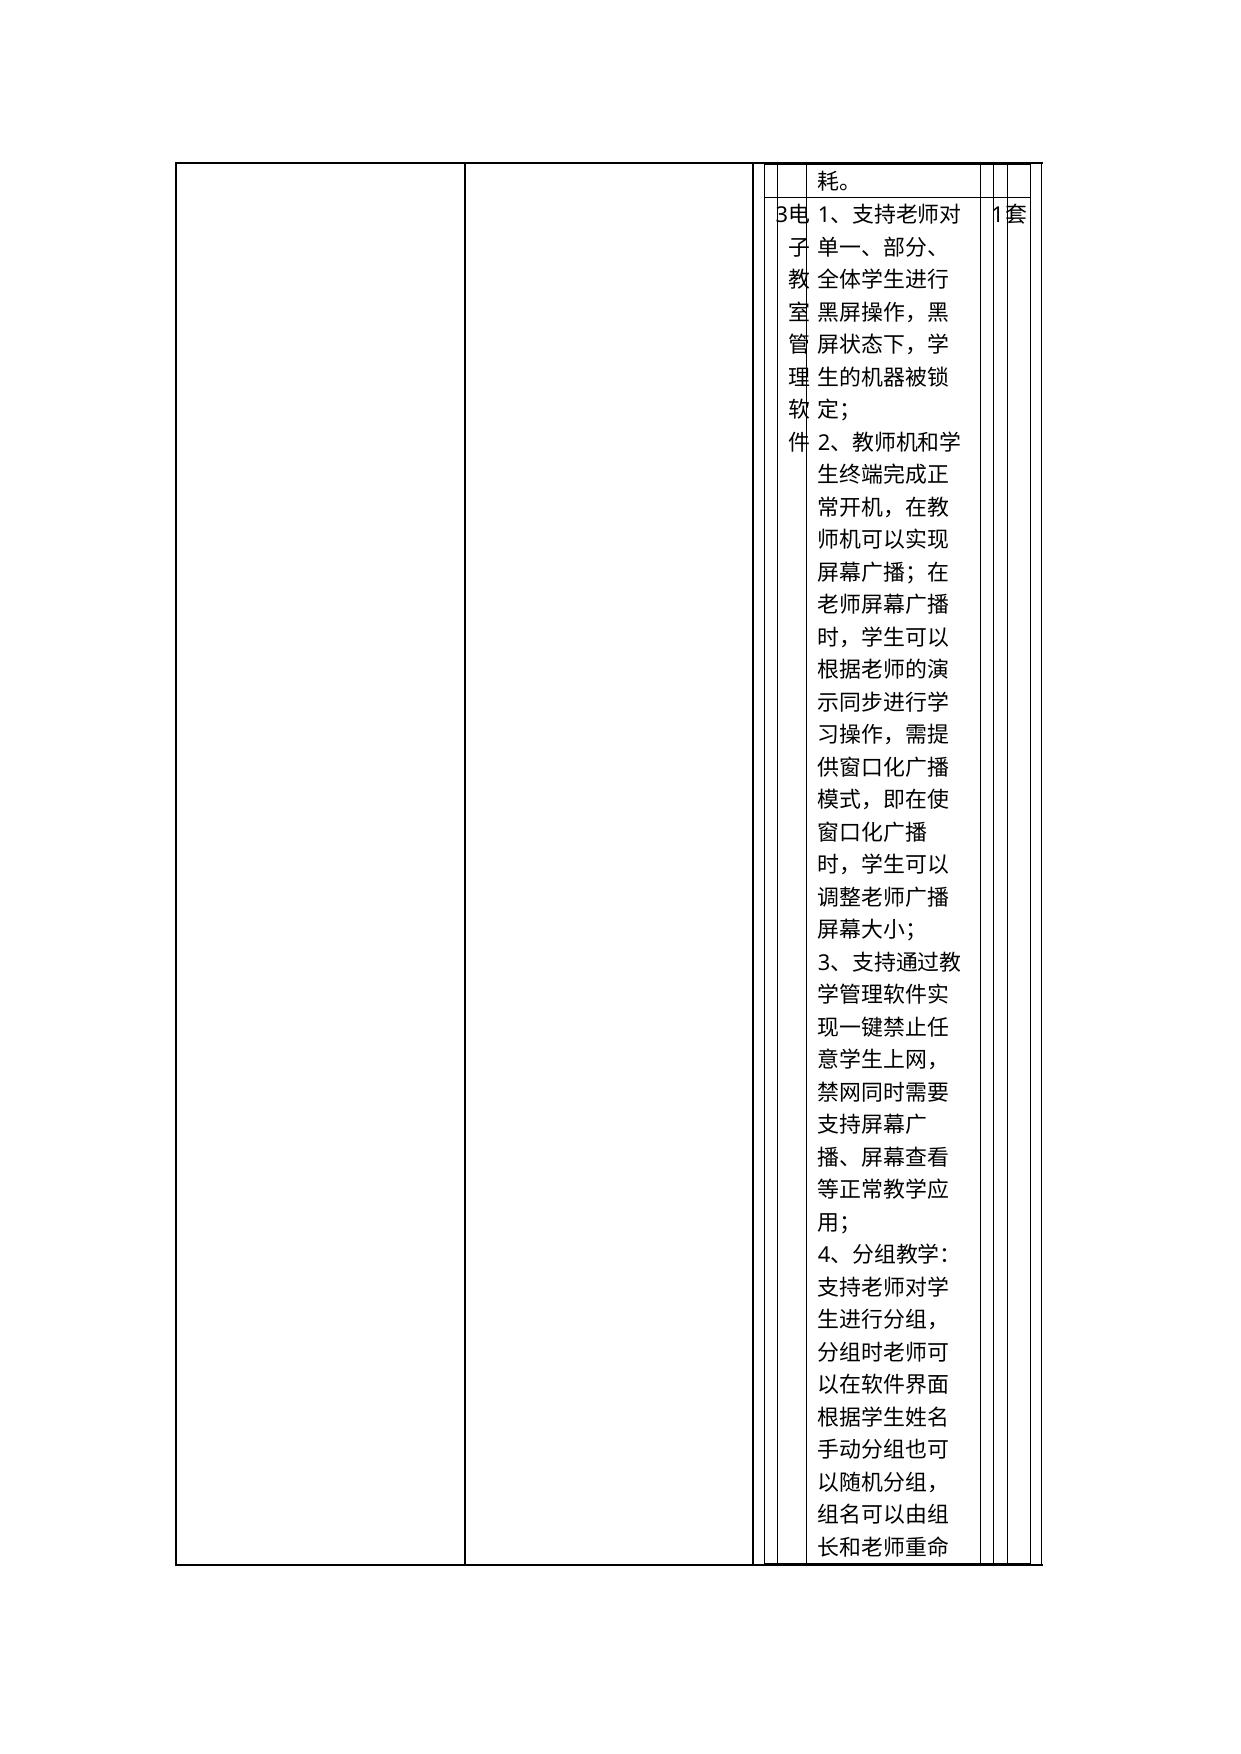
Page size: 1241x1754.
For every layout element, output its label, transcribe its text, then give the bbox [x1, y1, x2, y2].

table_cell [1031, 164, 1041, 1564]
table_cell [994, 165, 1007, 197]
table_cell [765, 198, 777, 1563]
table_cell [1008, 198, 1030, 1563]
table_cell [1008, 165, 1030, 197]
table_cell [754, 164, 764, 1564]
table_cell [807, 198, 980, 1563]
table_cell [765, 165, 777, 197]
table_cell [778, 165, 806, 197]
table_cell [778, 198, 806, 1563]
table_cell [981, 198, 993, 1563]
table_cell ▲ [466, 164, 752, 1564]
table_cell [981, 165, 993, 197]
table_cell 1 [177, 164, 464, 1564]
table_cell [807, 165, 980, 197]
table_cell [994, 198, 1007, 1563]
